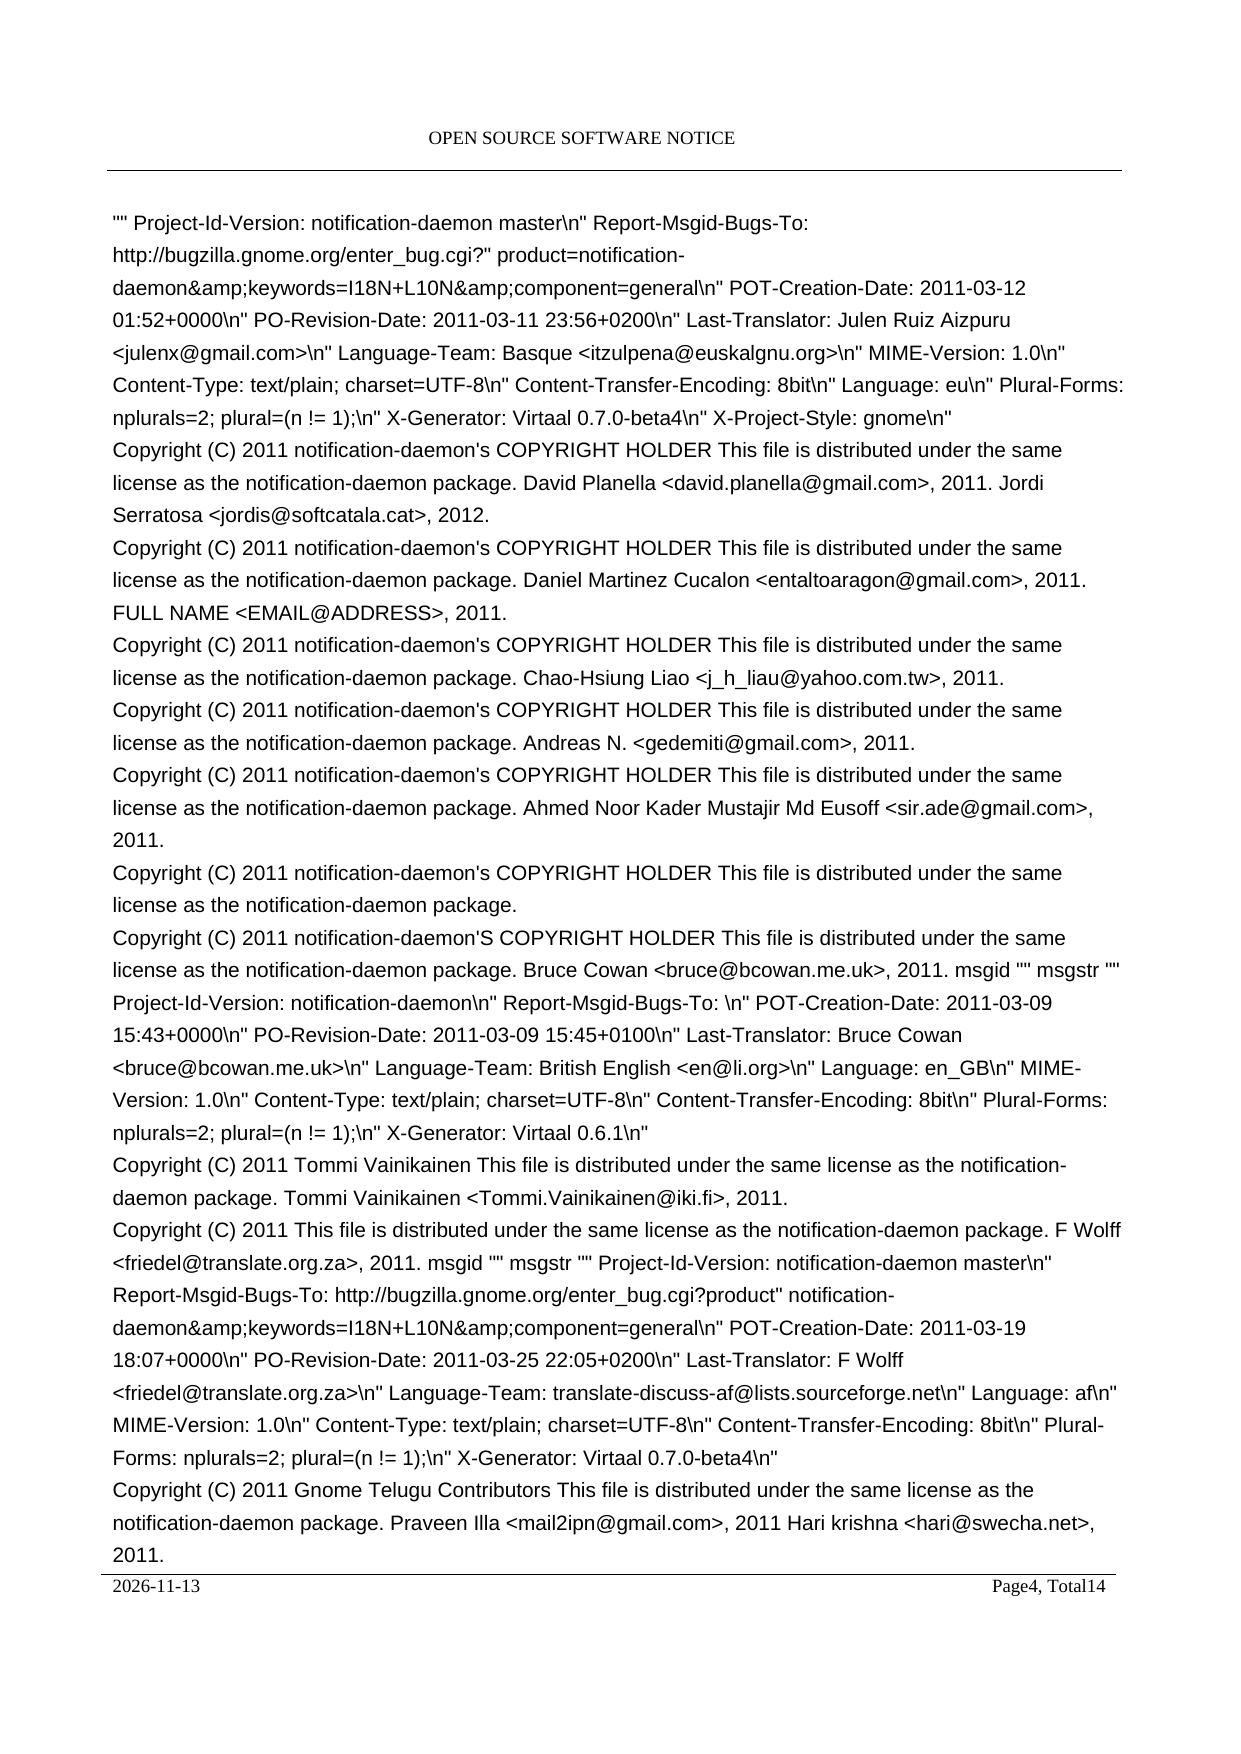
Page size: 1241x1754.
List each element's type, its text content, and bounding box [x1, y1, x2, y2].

text Copyright (C) 2011 notification-daemon's COPYRIGHT HOLDER This file is distributed under the same license as the notification-daemon package. Andreas N. <gedemiti@gmail.com>, 2011. [112, 694, 1128, 759]
text Copyright (C) 2011 notification-daemon's COPYRIGHT HOLDER This file is distributed under the same license as the notification-daemon package. Ahmed Noor Kader Mustajir Md Eusoff <sir.ade@gmail.com>, 2011. [112, 759, 1128, 856]
text Copyright (C) 2011 notification-daemon's COPYRIGHT HOLDER This file is distributed under the same license as the notification-daemon package. [112, 856, 1128, 921]
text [112, 206, 1128, 434]
text Copyright (C) 2011 notification-daemon's COPYRIGHT HOLDER This file is distributed under the same license as the notification-daemon package. Chao-Hsiung Liao <j_h_liau@yahoo.com.tw>, 2011. [112, 629, 1128, 694]
text Copyright (C) 2011 notification-daemon's COPYRIGHT HOLDER This file is distributed under the same license as the notification-daemon package. Daniel Martinez Cucalon <entaltoaragon@gmail.com>, 2011. FULL NAME <EMAIL@ADDRESS>, 2011. [112, 531, 1128, 629]
text Copyright (C) 2011 Tommi Vainikainen This file is distributed under the same license as the notification-daemon package. Tommi Vainikainen <Tommi.Vainikainen@iki.fi>, 2011. [112, 1149, 1128, 1214]
text Copyright (C) 2011 notification-daemon's COPYRIGHT HOLDER This file is distributed under the same license as the notification-daemon package. David Planella <david.planella@gmail.com>, 2011. Jordi Serratosa <jordis@softcatala.cat>, 2012. [112, 434, 1128, 531]
text Copyright (C) 2011 notification-daemon'S COPYRIGHT HOLDER This file is distributed under the same license as the notification-daemon package. Bruce Cowan <bruce@bcowan.me.uk>, 2011. msgid "" msgstr "" Project-Id-Version: notification-daemon\n" Report-Msgid-Bugs-To: \n" POT-Creation-Date: 2011-03-09 15:43+0000\n" PO-Revision-Date: 2011-03-09 15:45+0100\n" Last-Translator: Bruce Cowan <bruce@bcowan.me.uk>\n" Language-Team: British English <en@li.org>\n" Language: en_GB\n" MIME-Version: 1.0\n" Content-Type: text/plain; charset=UTF-8\n" Content-Transfer-Encoding: 8bit\n" Plural-Forms: nplurals=2; plural=(n != 1);\n" X-Generator: Virtaal 0.6.1\n" [112, 921, 1128, 1149]
text Copyright (C) 2011 This file is distributed under the same license as the notification-daemon package. F Wolff <friedel@translate.org.za>, 2011. msgid "" msgstr "" Project-Id-Version: notification-daemon master\n" Report-Msgid-Bugs-To: http://bugzilla.gnome.org/enter_bug.cgi?product" notification-daemon&amp;keywords=I18N+L10N&amp;component=general\n" POT-Creation-Date: 2011-03-19 18:07+0000\n" PO-Revision-Date: 2011-03-25 22:05+0200\n" Last-Translator: F Wolff <friedel@translate.org.za>\n" Language-Team: translate-discuss-af@lists.sourceforge.net\n" Language: af\n" MIME-Version: 1.0\n" Content-Type: text/plain; charset=UTF-8\n" Content-Transfer-Encoding: 8bit\n" Plural-Forms: nplurals=2; plural=(n != 1);\n" X-Generator: Virtaal 0.7.0-beta4\n" [112, 1214, 1128, 1474]
text Copyright (C) 2011 Gnome Telugu Contributors This file is distributed under the same license as the notification-daemon package. Praveen Illa <mail2ipn@gmail.com>, 2011 Hari krishna <hari@swecha.net>, 2011. [112, 1474, 1128, 1571]
